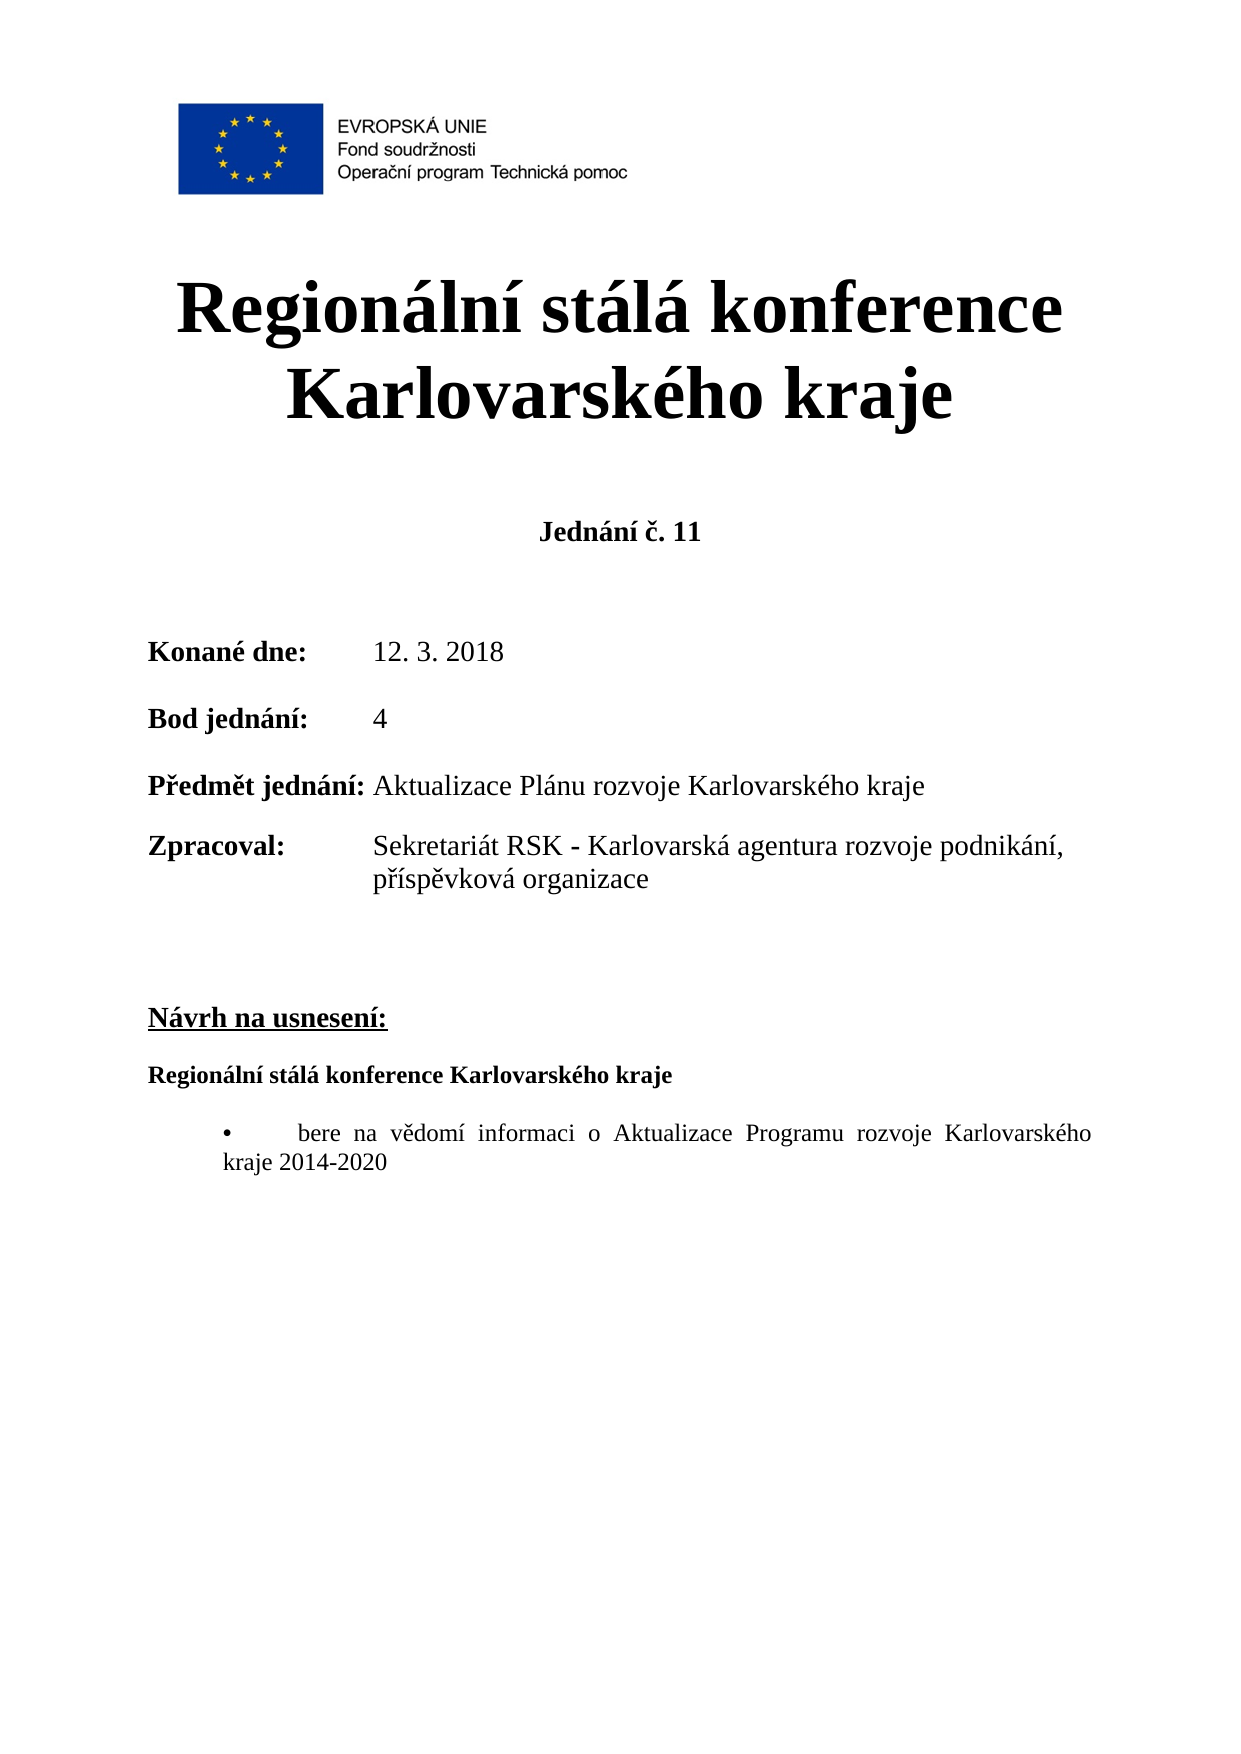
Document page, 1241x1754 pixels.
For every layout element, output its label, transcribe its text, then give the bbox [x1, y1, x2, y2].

text Konané dne: 12. 3. 2018 [148, 634, 1093, 667]
text Návrh na usnesení: [148, 1000, 1093, 1034]
list Předmět jednání: Aktualizace Plánu rozvoje Karlovarského kraje [148, 768, 1093, 802]
text Regionální stálá konference Karlovarského kraje [148, 262, 1093, 435]
text Regionální stálá konference Karlovarského kraje [148, 1060, 1093, 1089]
text Jednání č. 11 [148, 514, 1093, 548]
text • bere na vědomí informaci o Aktualizace Programu rozvoje Karlovarského kraje 2014-2020 [185, 1118, 1093, 1175]
text Bod jednání: 4 [148, 701, 1093, 734]
picture [147, 73, 660, 198]
text Zpracoval: Sekretariát RSK - Karlovarská agentura rozvoje podnikání, příspěvková organizace [148, 828, 1093, 895]
